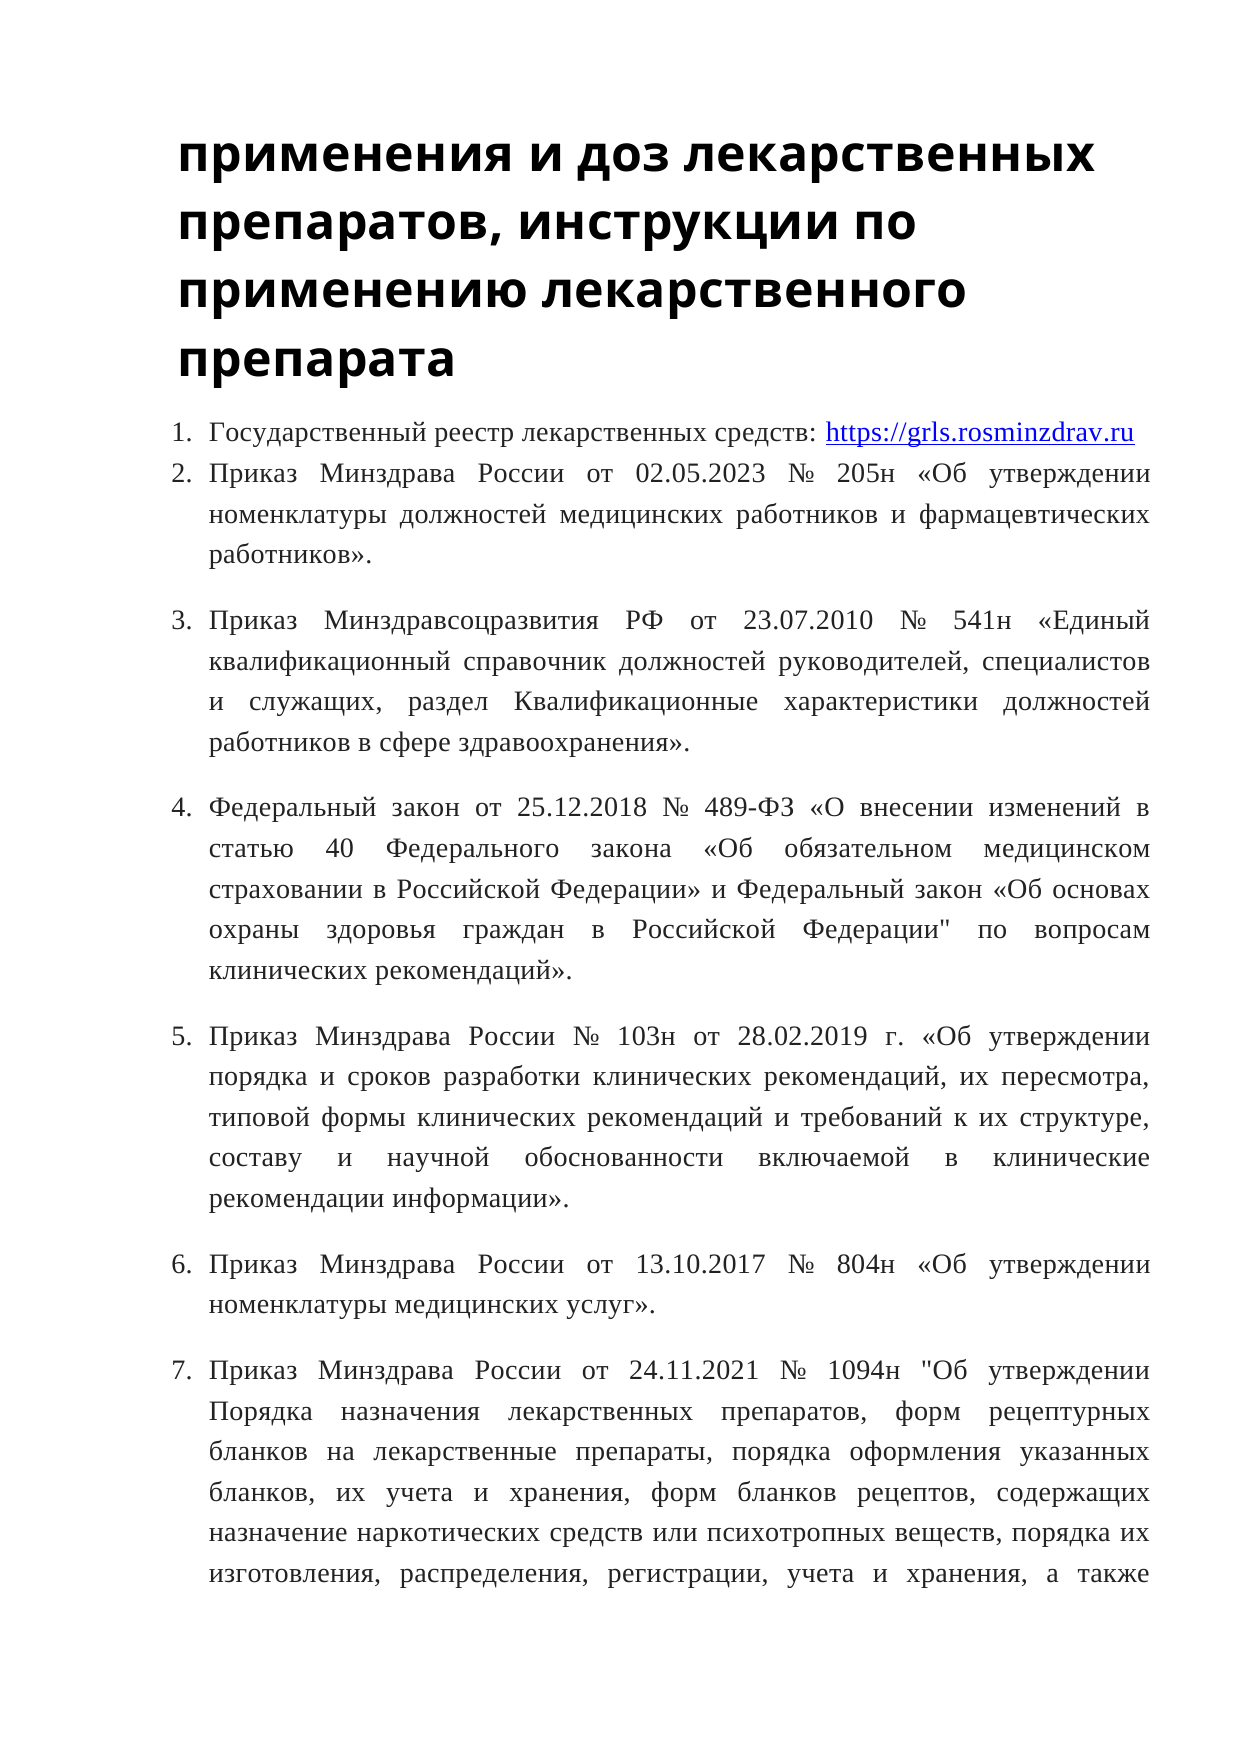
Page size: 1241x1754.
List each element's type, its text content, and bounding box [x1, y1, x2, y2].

list Приказ Минздравсоцразвития РФ от 23.07.2010 № 541н «Единый квалификационный справочник должностей руководителей, специалистов и служащих, раздел Квалификационные характеристики должностей работников в сфере здравоохранения». [171, 595, 1152, 757]
list Государственный реестр лекарственных средств: https://grls.rosminzdrav.ru [171, 407, 1152, 448]
list Приказ Минздрава России № 103н от 28.02.2019 г. «Об утверждении порядка и сроков разработки клинических рекомендаций, их пересмотра, типовой формы клинических рекомендаций и требований к их структуре, составу и научной обоснованности включаемой в клинические рекомендации информации». [171, 1010, 1152, 1213]
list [171, 1345, 1152, 1588]
list Федеральный закон от 25.12.2018 № 489-ФЗ «О внесении изменений в статью 40 Федерального закона «Об обязательном медицинском страховании в Российской Федерации» и Федеральный закон «Об основах охраны здоровья граждан в Российской Федерации" по вопросам клинических рекомендаций». [171, 782, 1152, 985]
list Приказ Минздрава России от 02.05.2023 № 205н «Об утверждении номенклатуры должностей медицинских работников и фармацевтических работников». [171, 448, 1152, 570]
list Приказ Минздрава России от 13.10.2017 № 804н «Об утверждении номенклатуры медицинских услуг». [171, 1238, 1152, 1320]
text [177, 118, 1152, 391]
